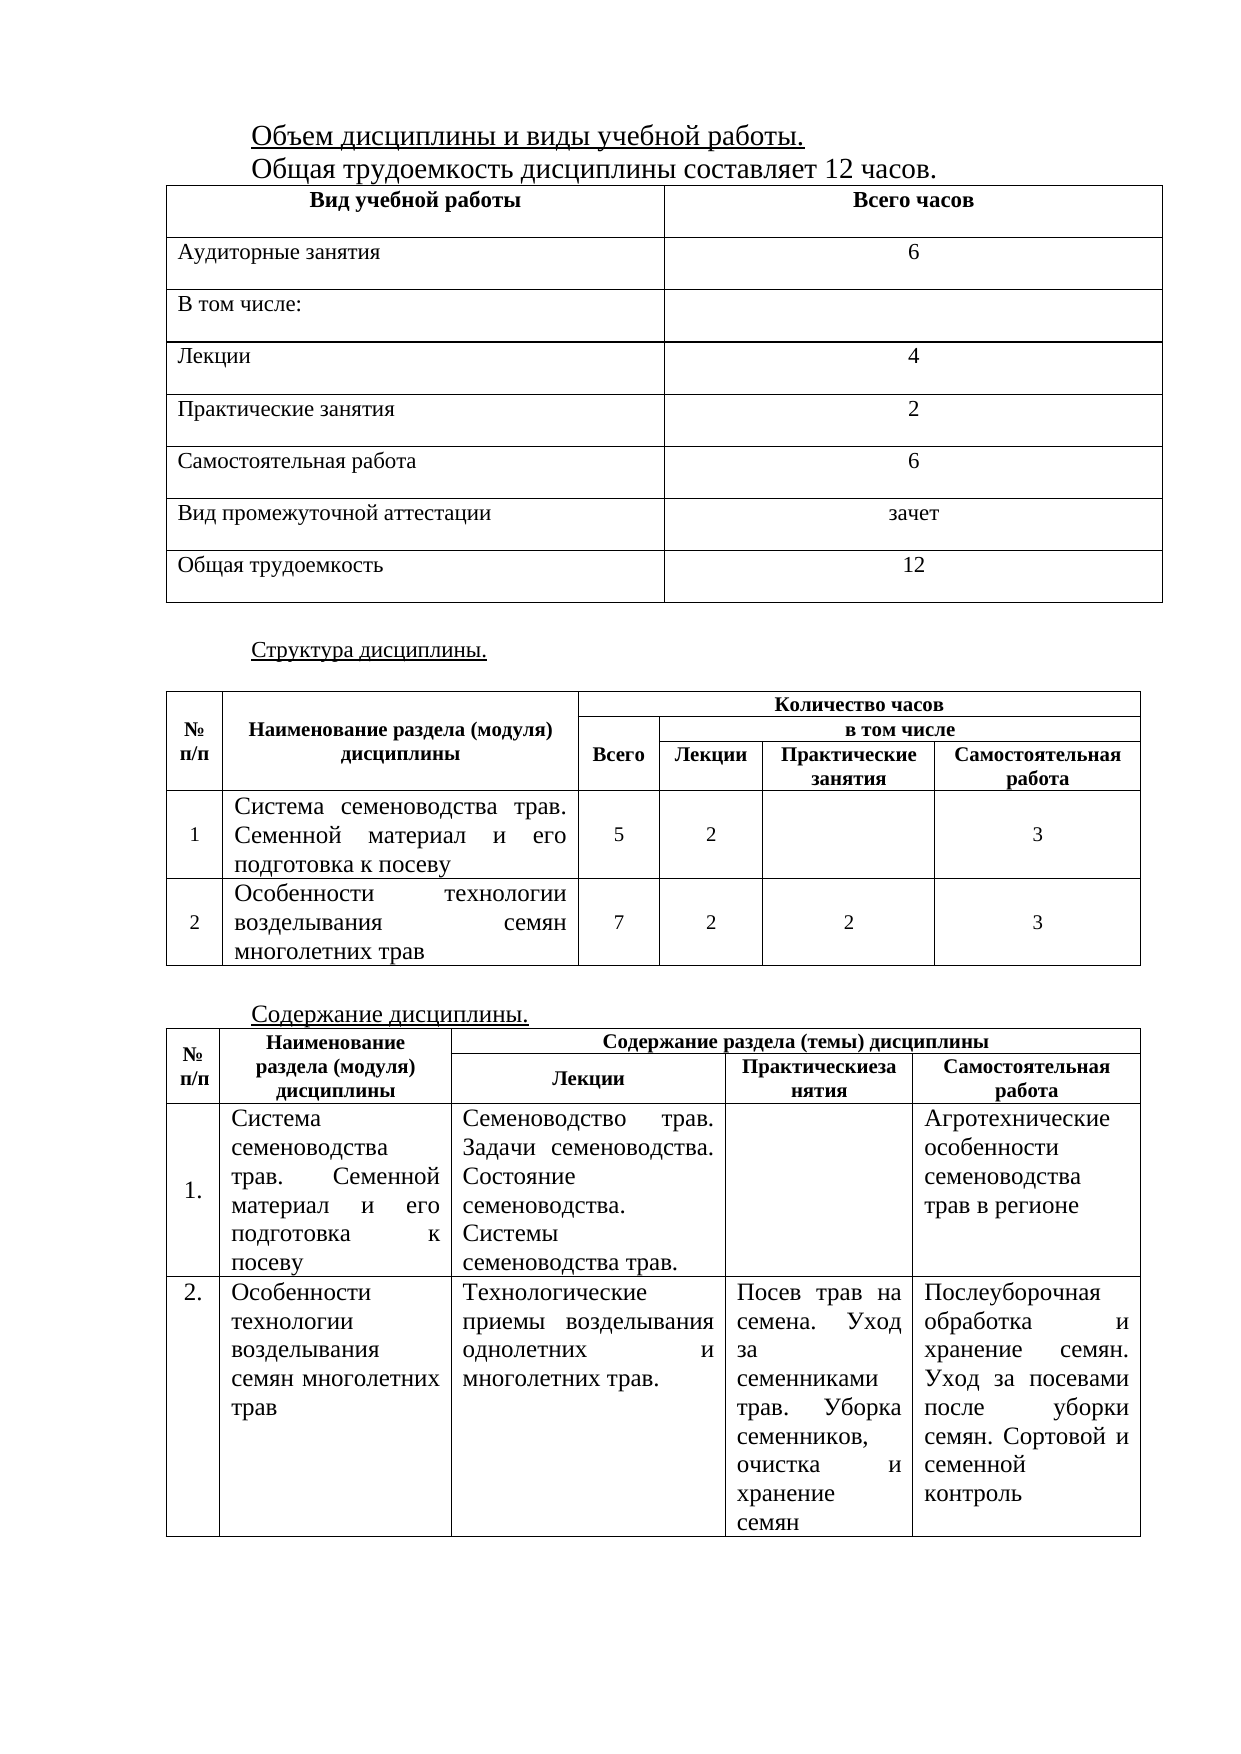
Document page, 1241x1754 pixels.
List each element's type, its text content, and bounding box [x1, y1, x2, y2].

table_cell 1 [167, 791, 222, 877]
table_cell 5 [579, 791, 659, 877]
table_cell 2 [660, 791, 762, 877]
table_cell Общая трудоемкость [167, 551, 664, 602]
table_cell Самостоятельная работа [913, 1054, 1140, 1102]
table_cell Всего [579, 717, 659, 790]
table_cell Система семеноводства трав. Семенной материал и его подготовка к посеву [223, 791, 578, 877]
table_cell [726, 1104, 912, 1276]
table_cell 1. [167, 1104, 219, 1276]
table_header № п/п [167, 1029, 219, 1102]
table_header Наименование раздела (модуля) дисциплины [223, 692, 578, 790]
text Общая трудоемкость дисциплины составляет 12 часов. [177, 152, 1152, 185]
table_cell Особенности технологии возделывания семян многолетних трав [223, 879, 578, 965]
table_header Содержание раздела (темы) дисциплины [452, 1029, 1140, 1053]
table_header № п/п [167, 692, 222, 790]
table_cell Практические занятия [167, 395, 664, 446]
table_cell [913, 1277, 1140, 1536]
table_cell 6 [665, 447, 1162, 498]
table_header Количество часов [579, 692, 1140, 716]
table_cell 3 [935, 879, 1140, 965]
table_cell Агротехнические особенности семеноводства трав в регионе [913, 1104, 1140, 1276]
table_cell [665, 290, 1162, 341]
table_cell Самостоятельная работа [167, 447, 664, 498]
table_cell Лекции [452, 1054, 725, 1102]
table_cell 4 [665, 343, 1162, 393]
table_cell 12 [665, 551, 1162, 602]
table_header Вид учебной работы [167, 186, 664, 237]
text Структура дисциплины. [177, 636, 1152, 663]
table_cell Лекции [660, 742, 762, 790]
table_cell Практическиезанятия [726, 1054, 912, 1102]
table_cell 7 [579, 879, 659, 965]
table_cell 6 [665, 238, 1162, 289]
table_cell Вид промежуточной аттестации [167, 499, 664, 550]
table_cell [452, 1277, 725, 1536]
table_cell 2 [763, 879, 934, 965]
table_cell В том числе: [167, 290, 664, 341]
table_cell Семеноводство трав. Задачи семеноводства. Состояние семеноводства. Системы семеноводства трав. [452, 1104, 725, 1276]
table_header Всего часов [665, 186, 1162, 237]
table_header Наименование раздела (модуля) дисциплины [220, 1029, 451, 1102]
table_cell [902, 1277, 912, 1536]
table_cell Практические занятия [763, 742, 934, 790]
text Объем дисциплины и виды учебной работы. [138, 118, 1152, 152]
text Содержание дисциплины. [177, 999, 1152, 1028]
table_cell 2 [167, 879, 222, 965]
table_cell 2 [665, 395, 1162, 446]
table_cell Система семеноводства трав. Семенной материал и его подготовка к посеву [220, 1104, 451, 1276]
table_cell в том числе [660, 717, 1140, 741]
table_cell 2 [660, 879, 762, 965]
table_cell Аудиторные занятия [167, 238, 664, 289]
table_cell 3 [935, 791, 1140, 877]
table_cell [220, 1277, 451, 1536]
table_cell Самостоятельная работа [935, 742, 1140, 790]
table_cell Лекции [167, 343, 664, 393]
table_cell 2. [167, 1277, 219, 1536]
table_cell [763, 791, 934, 877]
table_cell зачет [665, 499, 1162, 550]
